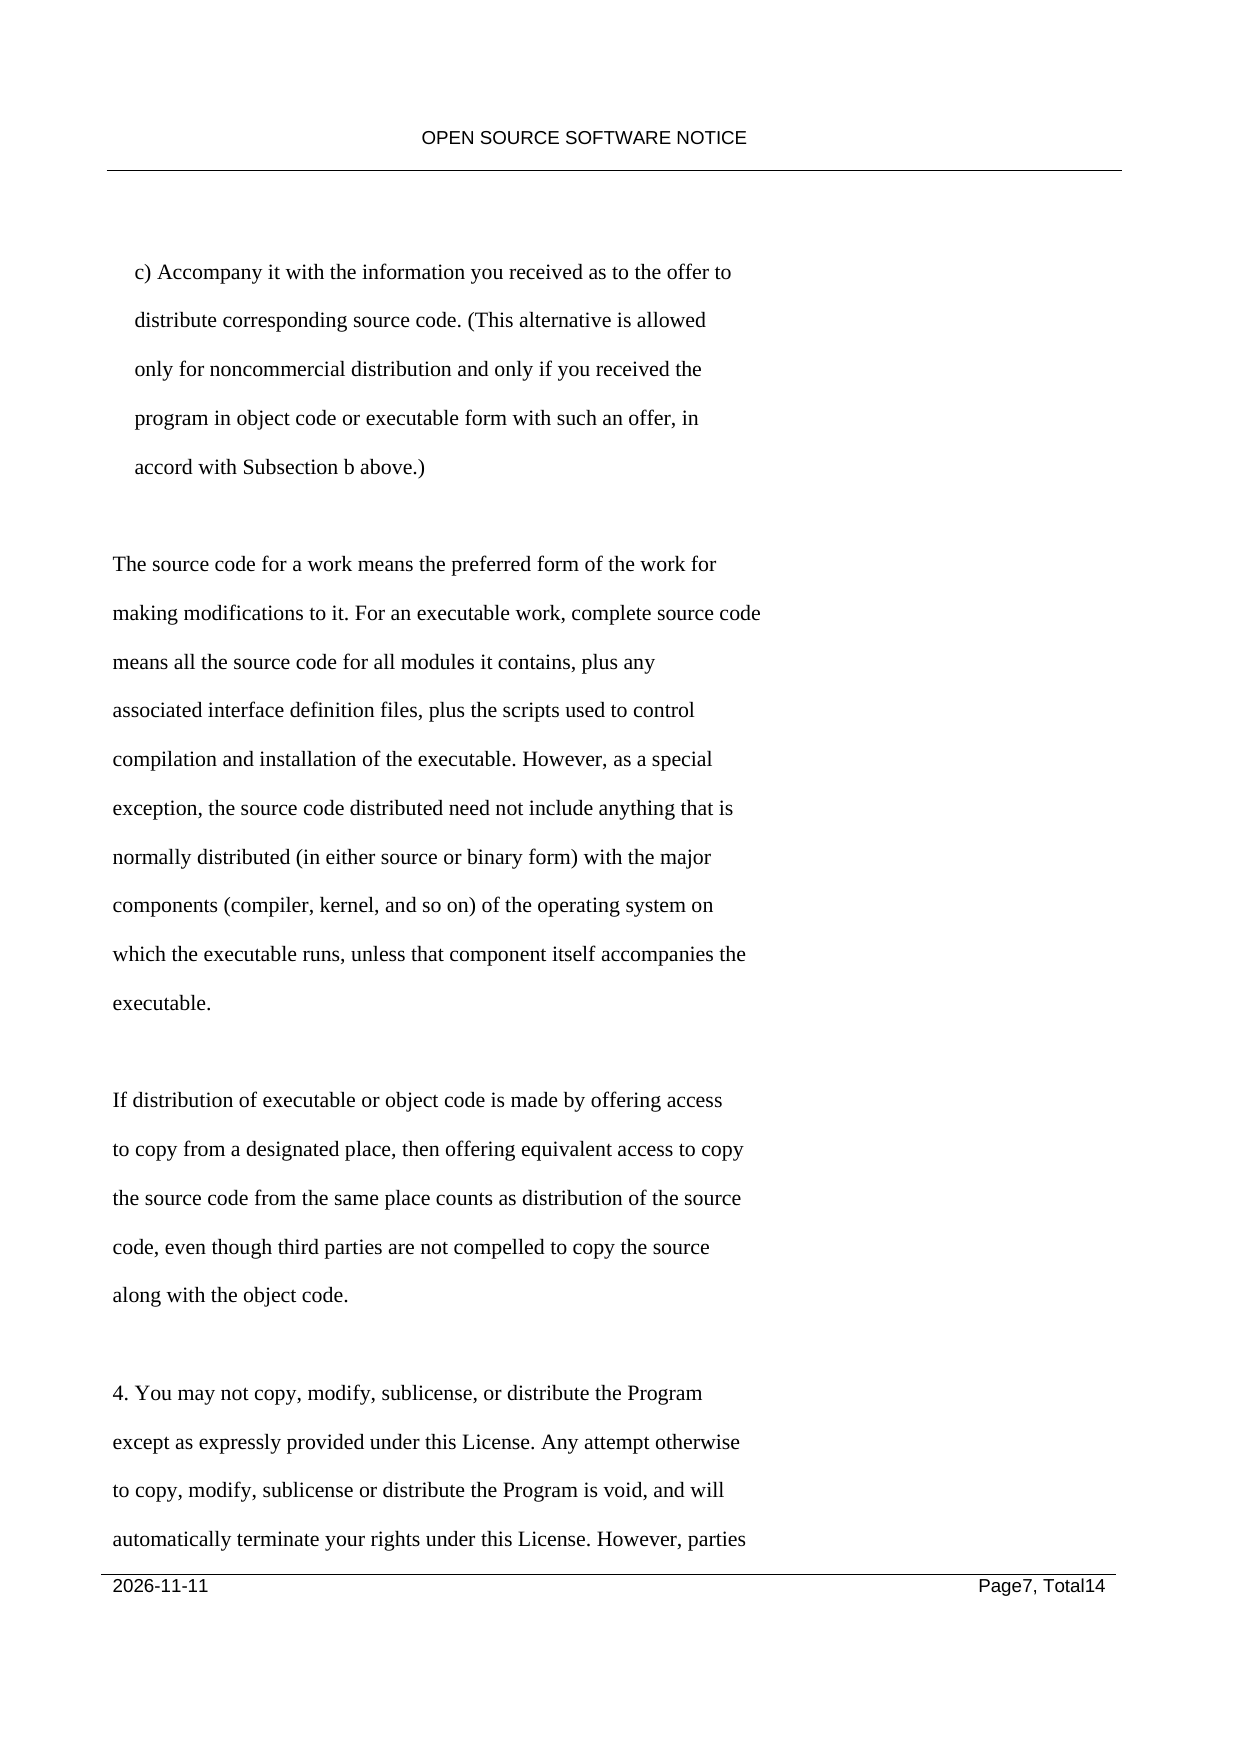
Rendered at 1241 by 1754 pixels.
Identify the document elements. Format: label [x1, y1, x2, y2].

text [112, 206, 1128, 1555]
